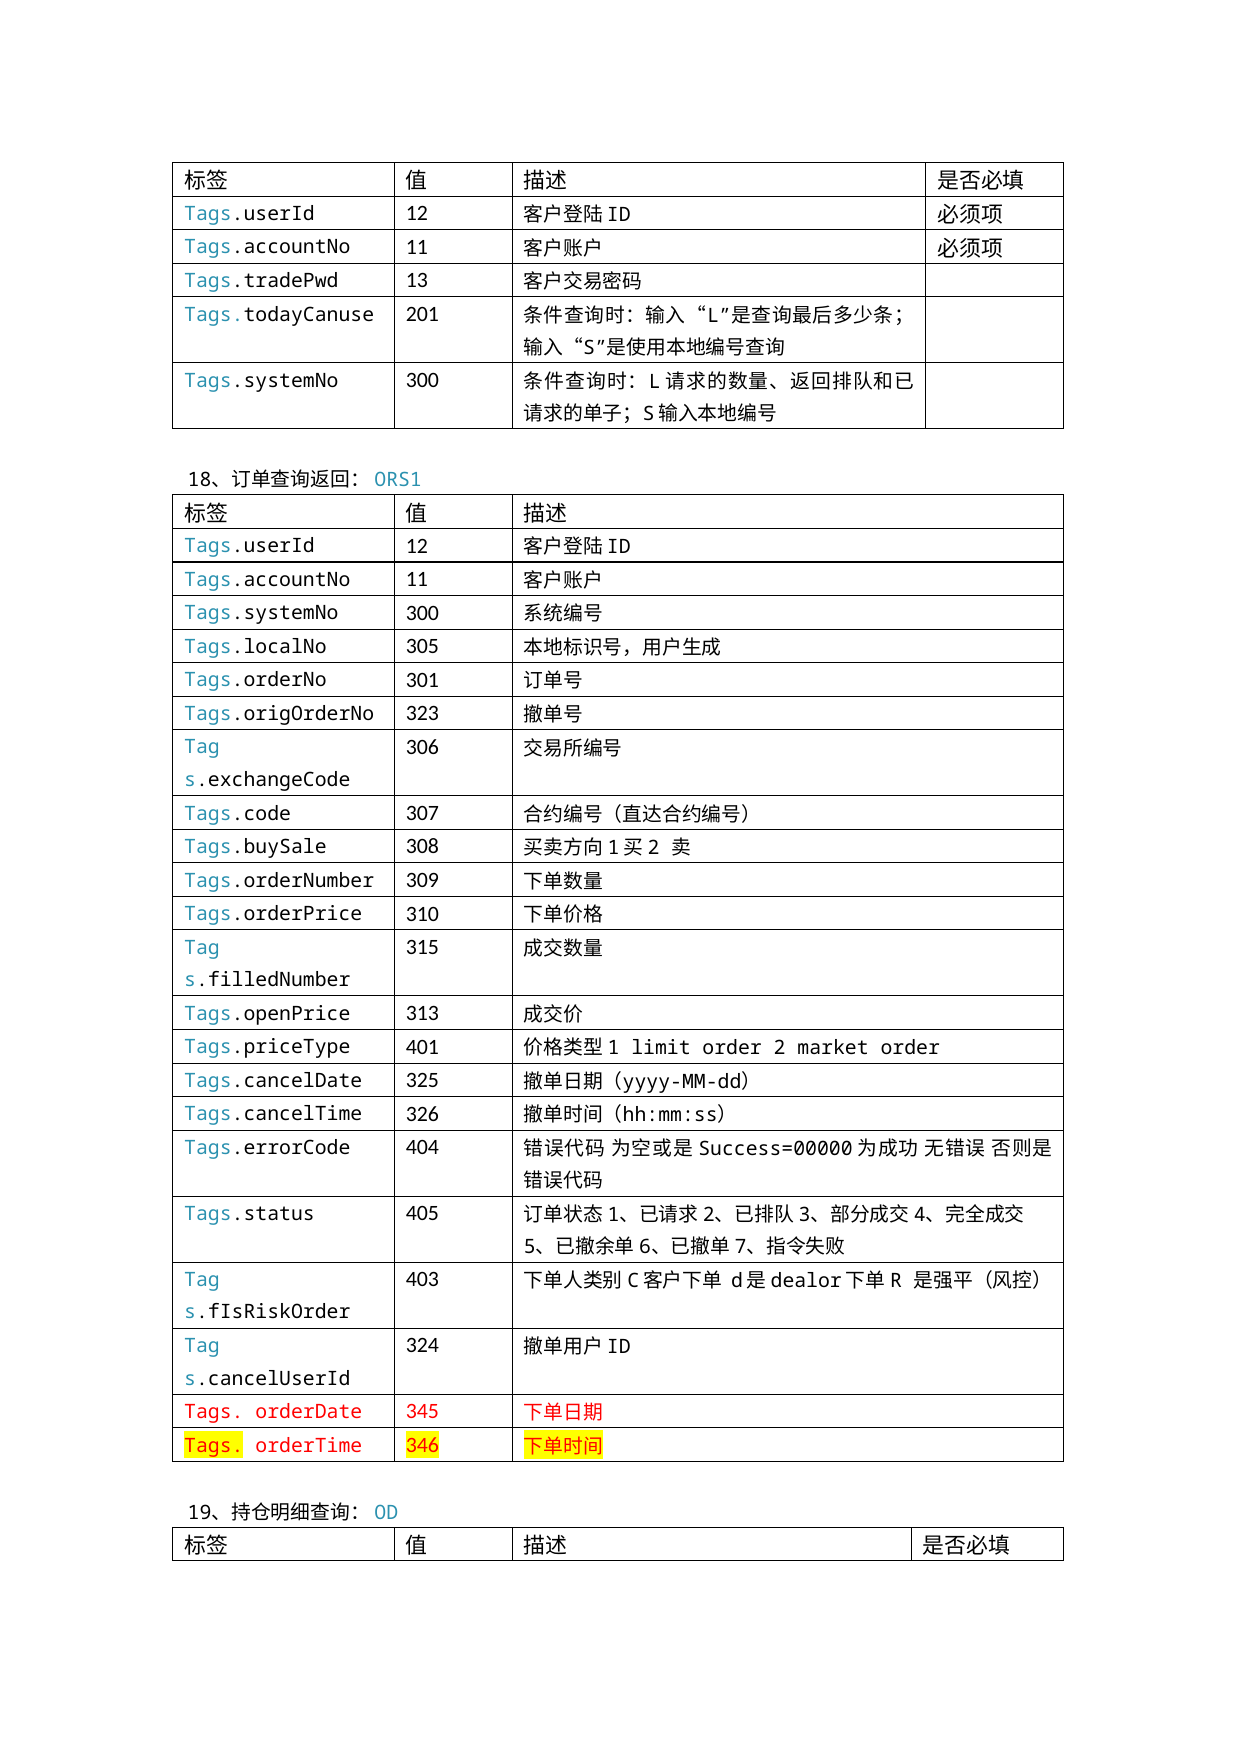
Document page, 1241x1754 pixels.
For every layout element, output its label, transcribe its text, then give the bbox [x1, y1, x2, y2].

table_cell 307 [395, 796, 512, 829]
table_cell 合约编号（直达合约编号） [513, 796, 1063, 829]
table_header 标签 [173, 1528, 394, 1560]
table_cell 326 [395, 1097, 512, 1129]
table_cell Tags.filledNumber [173, 930, 394, 995]
table_cell 313 [395, 996, 512, 1029]
table_cell 交易所编号 [513, 730, 1063, 795]
table_cell 403 [395, 1263, 512, 1328]
table_cell Tags.priceType [173, 1030, 394, 1062]
table_cell Tags.buySale [173, 830, 394, 862]
table_cell Tags.localNo [173, 630, 394, 662]
table_cell Tags.accountNo [173, 230, 394, 263]
table_cell Tags.userId [173, 529, 394, 561]
table_cell Tags.systemNo [173, 363, 394, 428]
table_header 标签 [173, 495, 394, 528]
table_cell 撤单日期（yyyy-MM-dd） [513, 1064, 1063, 1096]
table_cell 404 [395, 1131, 512, 1196]
table_cell Tags.userId [173, 197, 394, 229]
table_header 是否必填 [926, 163, 1063, 196]
table_cell Tags.todayCanuse [173, 297, 394, 362]
table_cell [926, 264, 1063, 296]
table_cell Tags.orderNumber [173, 863, 394, 896]
table_header 描述 [513, 495, 1063, 528]
text 19、持仓明细查询： OD [187, 1494, 1053, 1527]
table_cell 撤单用户ID [513, 1329, 1063, 1394]
table_cell 订单号 [513, 663, 1063, 696]
table_cell Tags. orderDate [173, 1395, 394, 1427]
table_cell 买卖方向 1买 2 卖 [513, 830, 1063, 862]
table_cell Tags.accountNo [173, 563, 394, 595]
table_cell 13 [395, 264, 512, 296]
table_cell 300 [395, 363, 512, 428]
table_cell Tags.exchangeCode [173, 730, 394, 795]
table_cell Tags.code [173, 796, 394, 829]
table_header 值 [395, 1528, 512, 1560]
table_cell 12 [395, 529, 512, 561]
table_cell 12 [395, 197, 512, 229]
table_cell [926, 363, 1063, 428]
table_header 是否必填 [912, 1528, 1063, 1560]
table_cell 下单价格 [513, 897, 1063, 929]
table_cell 本地标识号，用户生成 [513, 630, 1063, 662]
table_cell Tags.status [173, 1197, 394, 1262]
table_cell Tags.errorCode [173, 1131, 394, 1196]
table_cell [926, 297, 1063, 362]
table_cell 必须项 [926, 230, 1063, 263]
table_cell 405 [395, 1197, 512, 1262]
table_cell 条件查询时：输入“L”是查询最后多少条；输入“S”是使用本地编号查询 [513, 297, 925, 362]
table_cell 下单日期 [513, 1395, 1063, 1427]
table_cell 必须项 [926, 197, 1063, 229]
table_cell 错误代码 为空或是Success=00000为成功 无错误 否则是错误代码 [513, 1131, 1063, 1196]
table_cell 401 [395, 1030, 512, 1062]
table_cell 下单时间 [513, 1428, 1063, 1461]
table_cell 撤单时间（hh:mm:ss） [513, 1097, 1063, 1129]
table_cell 订单状态 1、已请求 2、已排队 3、部分成交 4、完全成交 5、已撤余单 6、已撤单 7、指令失败 [513, 1197, 1063, 1262]
table_cell 306 [395, 730, 512, 795]
table_cell 11 [395, 563, 512, 595]
table_cell Tags.cancelDate [173, 1064, 394, 1096]
table_cell 308 [395, 830, 512, 862]
table_cell 下单数量 [513, 863, 1063, 896]
table_cell 条件查询时：L请求的数量、返回排队和已请求的单子；S输入本地编号 [513, 363, 925, 428]
table_cell Tags. orderTime [173, 1428, 394, 1461]
text 18、订单查询返回： ORS1 [187, 462, 1053, 494]
table_cell Tags.cancelTime [173, 1097, 394, 1129]
table_cell 346 [395, 1428, 512, 1461]
table_header 描述 [513, 163, 925, 196]
table_cell Tags.fIsRiskOrder [173, 1263, 394, 1328]
table_cell 成交数量 [513, 930, 1063, 995]
table_cell 309 [395, 863, 512, 896]
table_cell 301 [395, 663, 512, 696]
table_cell Tags.tradePwd [173, 264, 394, 296]
table_cell 客户登陆ID [513, 529, 1063, 561]
table_cell 310 [395, 897, 512, 929]
table_cell 325 [395, 1064, 512, 1096]
table_cell 客户登陆ID [513, 197, 925, 229]
table_cell 201 [395, 297, 512, 362]
table_cell 客户账户 [513, 563, 1063, 595]
table_header 值 [395, 163, 512, 196]
table_header 值 [395, 495, 512, 528]
table_cell 324 [395, 1329, 512, 1394]
table_cell Tags.cancelUserId [173, 1329, 394, 1394]
table_cell 撤单号 [513, 697, 1063, 729]
table_cell Tags.origOrderNo [173, 697, 394, 729]
table_cell Tags.systemNo [173, 596, 394, 628]
table_cell Tags.orderPrice [173, 897, 394, 929]
table_cell 系统编号 [513, 596, 1063, 628]
table_cell 客户账户 [513, 230, 925, 263]
table_cell 300 [395, 596, 512, 628]
table_cell 345 [395, 1395, 512, 1427]
table_cell 305 [395, 630, 512, 662]
table_cell 下单人类别 C客户下单 d是dealor下单 R 是强平（风控） [513, 1263, 1063, 1328]
table_cell 客户交易密码 [513, 264, 925, 296]
table_cell Tags.orderNo [173, 663, 394, 696]
table_cell 315 [395, 930, 512, 995]
table_cell 323 [395, 697, 512, 729]
table_header 标签 [173, 163, 394, 196]
table_header 描述 [513, 1528, 911, 1560]
table_cell 价格类型 1 limit order 2 market order [513, 1030, 1063, 1062]
table_cell 11 [395, 230, 512, 263]
table_cell Tags.openPrice [173, 996, 394, 1029]
table_cell 成交价 [513, 996, 1063, 1029]
